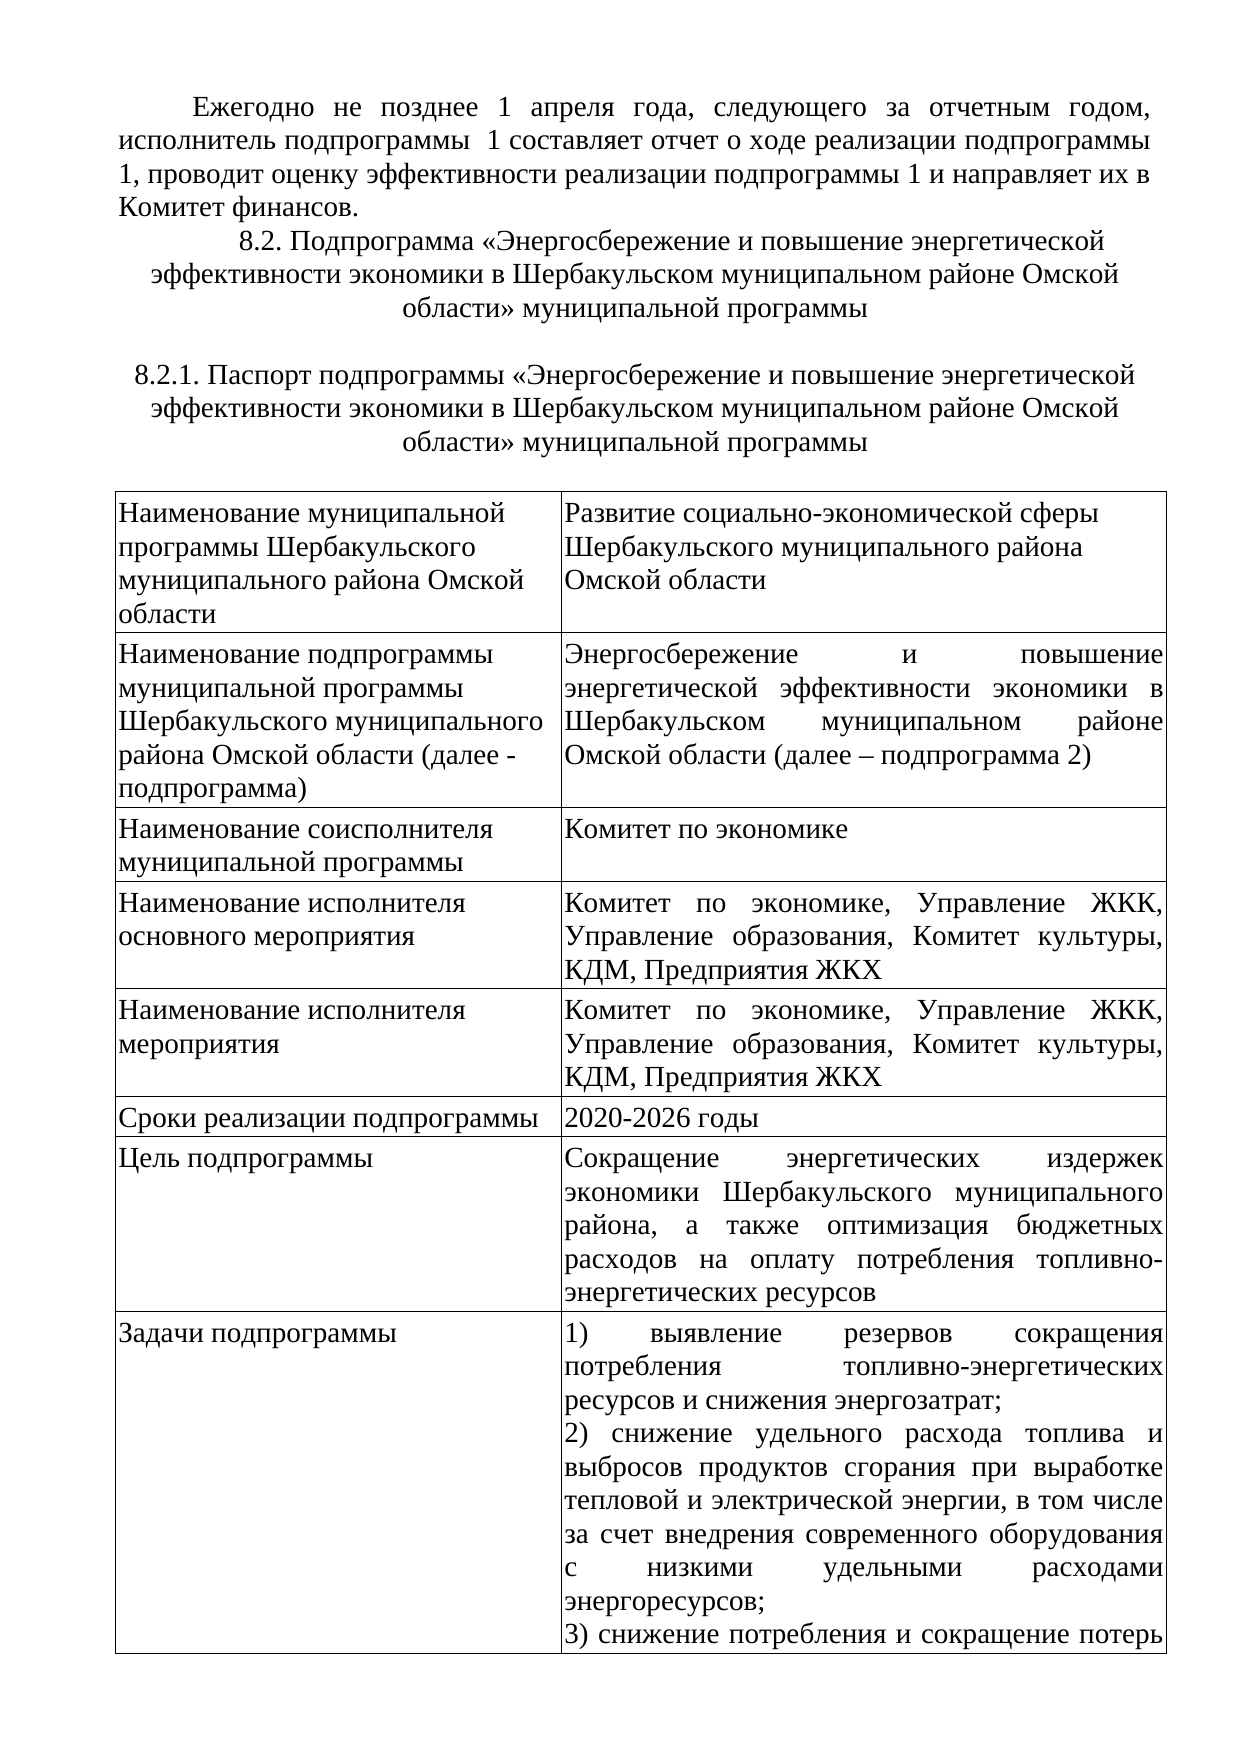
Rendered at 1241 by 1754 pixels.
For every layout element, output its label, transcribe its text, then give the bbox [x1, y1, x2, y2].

table_header Развитие социально-экономической сферы Шербакульского муниципального района Омской области [562, 492, 1166, 632]
table_cell Наименование исполнителя основного мероприятия [116, 882, 561, 988]
table_cell Наименование подпрограммы муниципальной программы Шербакульского муниципального района Омской области (далее - подпрограмма) [116, 633, 561, 807]
table_header Наименование муниципальной программы Шербакульского муниципального района Омской области [116, 492, 561, 632]
table_cell Наименование соисполнителя муниципальной программы [116, 808, 561, 881]
text Ежегодно не позднее 1 апреля года, следующего за отчетным годом, исполнитель подпрограммы 1 составляет отчет о ходе реализации подпрограммы 1, проводит оценку эффективности реализации подпрограммы 1 и направляет их в Комитет финансов. [118, 89, 1152, 223]
table_cell Энергосбережение и повышение энергетической эффективности экономики в Шербакульском муниципальном районе Омской области (далее – подпрограмма 2) [562, 633, 1166, 807]
table_cell Комитет по экономике [562, 808, 1166, 881]
text 8.2.1. Паспорт подпрограммы «Энергосбережение и повышение энергетической эффективности экономики в Шербакульском муниципальном районе Омской области» муниципальной программы [118, 357, 1152, 458]
table_cell Задачи подпрограммы [116, 1312, 561, 1653]
table_cell Комитет по экономике, Управление ЖКК, Управление образования, Комитет культуры, КДМ, Предприятия ЖКХ [562, 989, 1166, 1096]
text 8.2. Подпрограмма «Энергосбережение и повышение энергетической эффективности экономики в Шербакульском муниципальном районе Омской области» муниципальной программы [118, 223, 1152, 323]
table_cell Сокращение энергетических издержек экономики Шербакульского муниципального района, а также оптимизация бюджетных расходов на оплату потребления топливно-энергетических ресурсов [562, 1137, 1166, 1311]
table_cell 2020-2026 годы [562, 1097, 1166, 1136]
table_cell Наименование исполнителя мероприятия [116, 989, 561, 1096]
table_cell Цель подпрограммы [116, 1137, 561, 1311]
table_cell Комитет по экономике, Управление ЖКК, Управление образования, Комитет культуры, КДМ, Предприятия ЖКХ [562, 882, 1166, 988]
table_cell Сроки реализации подпрограммы [116, 1097, 561, 1136]
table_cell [562, 1312, 1166, 1653]
